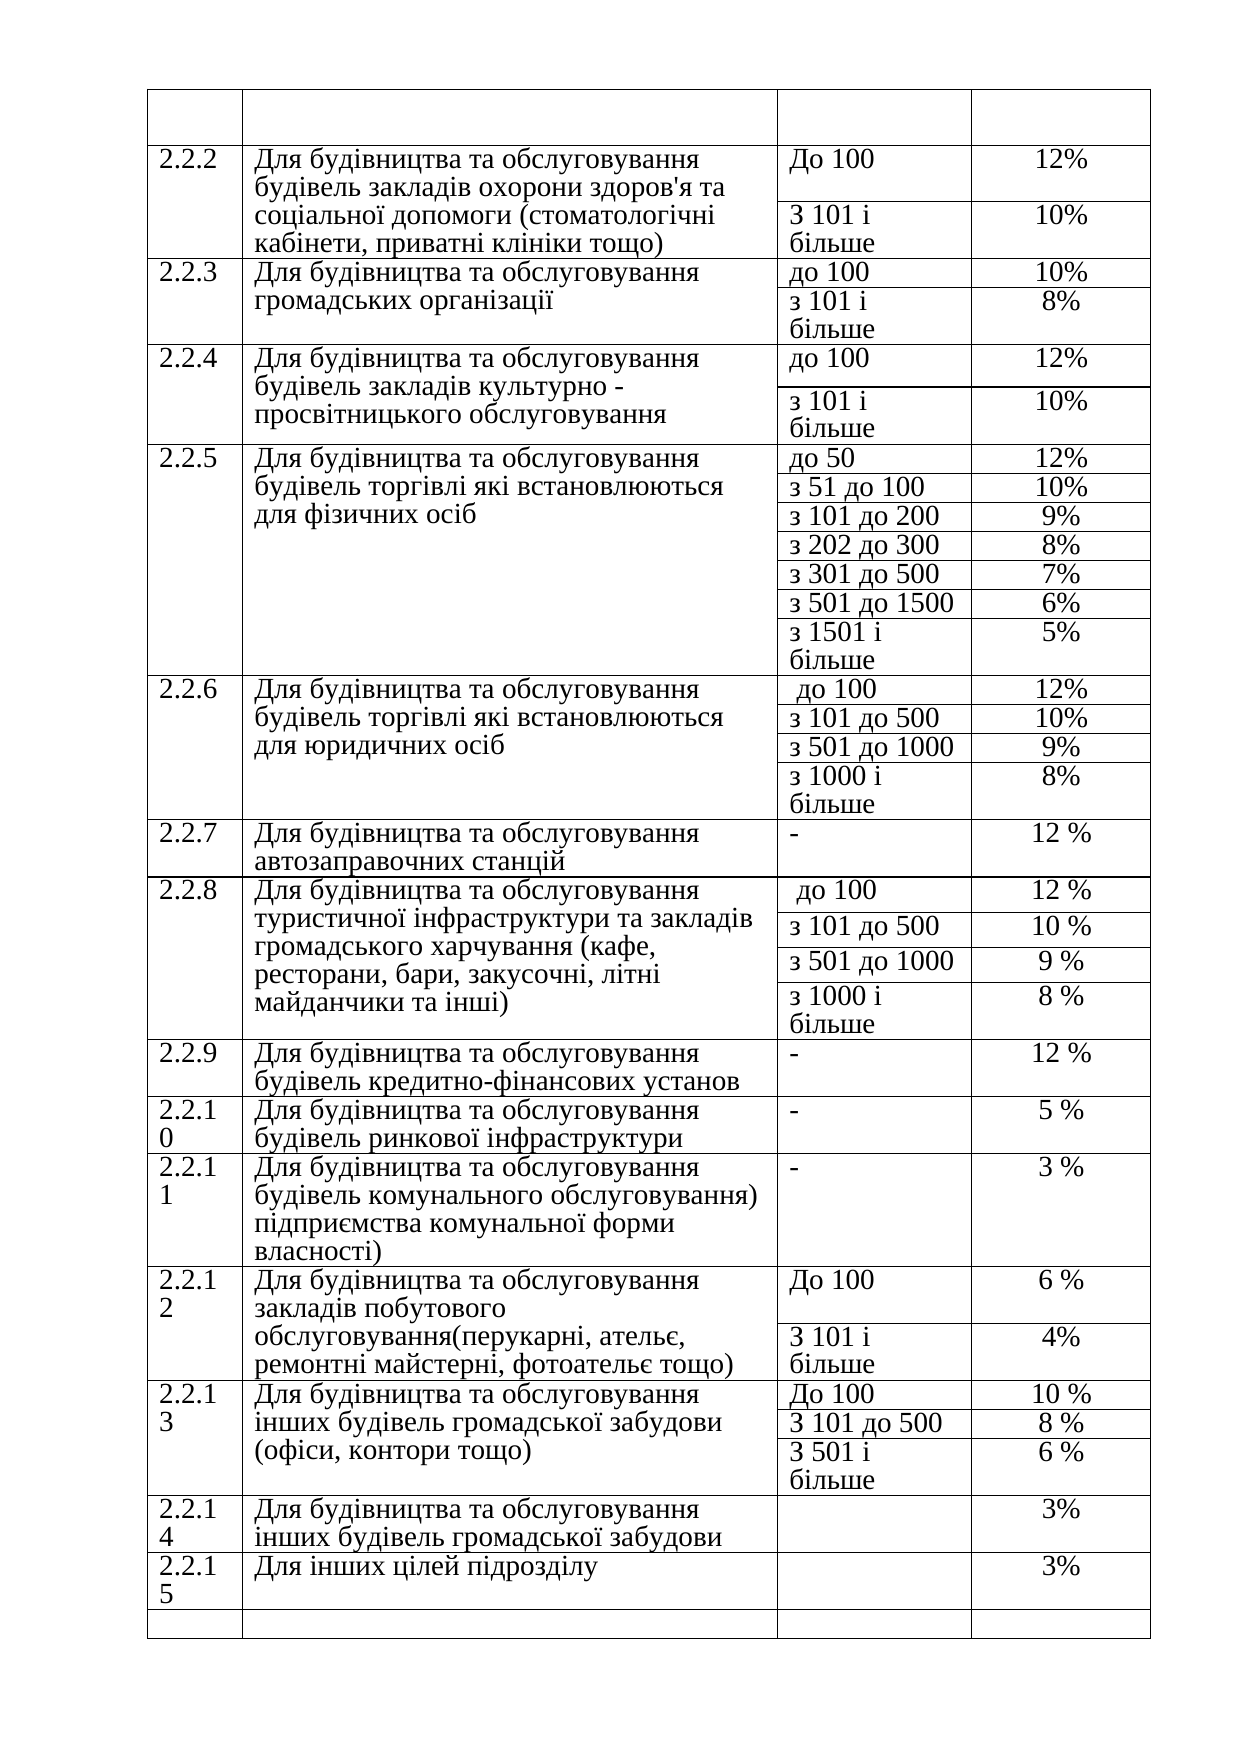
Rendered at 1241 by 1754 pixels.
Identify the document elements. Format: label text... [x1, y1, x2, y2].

table_cell 3% [972, 1496, 1150, 1552]
table_cell Для будівництва та обслуговування автозаправочних станцій [243, 820, 777, 876]
table_cell 12% [972, 345, 1150, 386]
table_cell 2.2.15 [148, 1553, 242, 1609]
table_cell 4% [972, 1324, 1150, 1379]
table_cell Для інших цілей підрозділу [243, 1553, 777, 1609]
table_cell 5% [972, 619, 1150, 675]
table_cell 3 % [972, 1154, 1150, 1266]
table_cell [972, 90, 1150, 145]
table_cell з 301 до 500 [778, 561, 971, 589]
table_cell - [778, 1154, 971, 1266]
table_cell [243, 90, 777, 145]
table_cell 2.2.14 [148, 1496, 242, 1552]
table_cell 2.2.2 [148, 146, 242, 258]
table_cell До 100 [778, 1381, 971, 1409]
table_cell 10% [972, 705, 1150, 733]
table_cell 5 % [972, 1097, 1150, 1153]
table_cell Для будівництва та обслуговування будівель закладів охорони здоров'я та соціальної допомоги (стоматологічні кабінети, приватні клініки тощо) [243, 146, 777, 258]
table_cell [148, 1610, 242, 1638]
table_cell - [778, 820, 971, 876]
table_cell 2.2.9 [148, 1040, 242, 1096]
table_cell Для будівництва та обслуговування будівель торгівлі які встановлюються для юридичних осіб [243, 676, 777, 819]
table_cell 9 % [972, 948, 1150, 982]
table_cell до 100 [778, 676, 971, 704]
table_cell 10 % [972, 913, 1150, 947]
table_cell 12% [972, 676, 1150, 704]
table_cell 3% [972, 1553, 1150, 1609]
table_cell з 101 і більше [778, 388, 971, 443]
table_cell 9% [972, 734, 1150, 762]
table_cell 8 % [972, 1410, 1150, 1438]
table_cell 12 % [972, 820, 1150, 876]
table_cell 8% [972, 532, 1150, 560]
table_cell 2.2.12 [148, 1267, 242, 1379]
table_cell Для будівництва та обслуговування громадських організації [243, 259, 777, 344]
table_cell з 101 до 200 [778, 503, 971, 531]
table_cell Для будівництва та обслуговування будівель кредитно-фінансових установ [243, 1040, 777, 1096]
table_cell 12 % [972, 878, 1150, 912]
table_cell 2.2.13 [148, 1381, 242, 1495]
table_cell Для будівництва та обслуговування туристичної інфраструктури та закладів громадського харчування (кафе, ресторани, бари, закусочні, літні майданчики та інші) [243, 878, 777, 1039]
table_cell 2.2.3 [148, 259, 242, 344]
table_cell [778, 1496, 971, 1552]
table_cell Для будівництва та обслуговування інших будівель громадської забудови (офіси, контори тощо) [243, 1381, 777, 1495]
table_cell Для будівництва та обслуговування будівель ринкової інфраструктури [243, 1097, 777, 1153]
table_cell Для будівництва та обслуговування будівель торгівлі які встановлюються для фізичних осіб [243, 445, 777, 675]
table_cell з 501 до 1000 [778, 734, 971, 762]
table_cell З 101 до 500 [778, 1410, 971, 1438]
table_cell [778, 90, 971, 145]
table_cell [972, 1610, 1150, 1638]
table_cell до 100 [778, 878, 971, 912]
table_cell з 501 до 1500 [778, 590, 971, 618]
table_cell до 100 [778, 345, 971, 386]
table_cell З 501 і більше [778, 1439, 971, 1495]
table_cell 10% [972, 202, 1150, 258]
table_cell Для будівництва та обслуговування інших будівель громадської забудови [243, 1496, 777, 1552]
table_cell До 100 [778, 146, 971, 201]
table_cell 7% [972, 561, 1150, 589]
table_cell з 1000 і більше [778, 763, 971, 819]
table_cell до 100 [778, 259, 971, 287]
table_cell З 101 і більше [778, 1324, 971, 1379]
table_cell 2.2.8 [148, 878, 242, 1039]
table_cell 2.2.5 [148, 445, 242, 675]
table_cell з 202 до 300 [778, 532, 971, 560]
table_cell 12 % [972, 1040, 1150, 1096]
table_cell З 101 і більше [778, 202, 971, 258]
table_cell Для будівництва та обслуговування будівель закладів культурно -просвітницького обслуговування [243, 345, 777, 443]
table_cell 2.2.11 [148, 1154, 242, 1266]
table_cell 2.2.6 [148, 676, 242, 819]
table_cell 12% [972, 146, 1150, 201]
table_cell з 501 до 1000 [778, 948, 971, 982]
table_cell [243, 1610, 777, 1638]
table_cell з 51 до 100 [778, 474, 971, 502]
table_cell До 100 [778, 1267, 971, 1322]
table_cell 9% [972, 503, 1150, 531]
table_cell 6% [972, 590, 1150, 618]
table_cell [148, 90, 242, 145]
table_cell 8% [972, 288, 1150, 344]
table_cell - [778, 1040, 971, 1096]
table_cell з 1501 і більше [778, 619, 971, 675]
table_cell 10% [972, 388, 1150, 443]
table_cell 10% [972, 474, 1150, 502]
table_cell 2.2.7 [148, 820, 242, 876]
table_cell Для будівництва та обслуговування закладів побутового обслуговування(перукарні, ательє, ремонтні майстерні, фотоательє тощо) [243, 1267, 777, 1379]
table_cell [778, 1610, 971, 1638]
table_cell [778, 1553, 971, 1609]
table_cell до 50 [778, 445, 971, 473]
table_cell Для будівництва та обслуговування будівель комунального обслуговування) підприємства комунальної форми власності) [243, 1154, 777, 1266]
table_cell 8% [972, 763, 1150, 819]
table_cell 10 % [972, 1381, 1150, 1409]
table_cell - [778, 1097, 971, 1153]
table_cell з 101 до 500 [778, 705, 971, 733]
table_cell 2.2.4 [148, 345, 242, 443]
table_cell 10% [972, 259, 1150, 287]
table_cell 12% [972, 445, 1150, 473]
table_cell 6 % [972, 1267, 1150, 1322]
table_cell з 1000 і більше [778, 983, 971, 1039]
table_cell 2.2.10 [148, 1097, 242, 1153]
table_cell 6 % [972, 1439, 1150, 1495]
table_cell з 101 до 500 [778, 913, 971, 947]
table_cell з 101 і більше [778, 288, 971, 344]
table_cell 8 % [972, 983, 1150, 1039]
